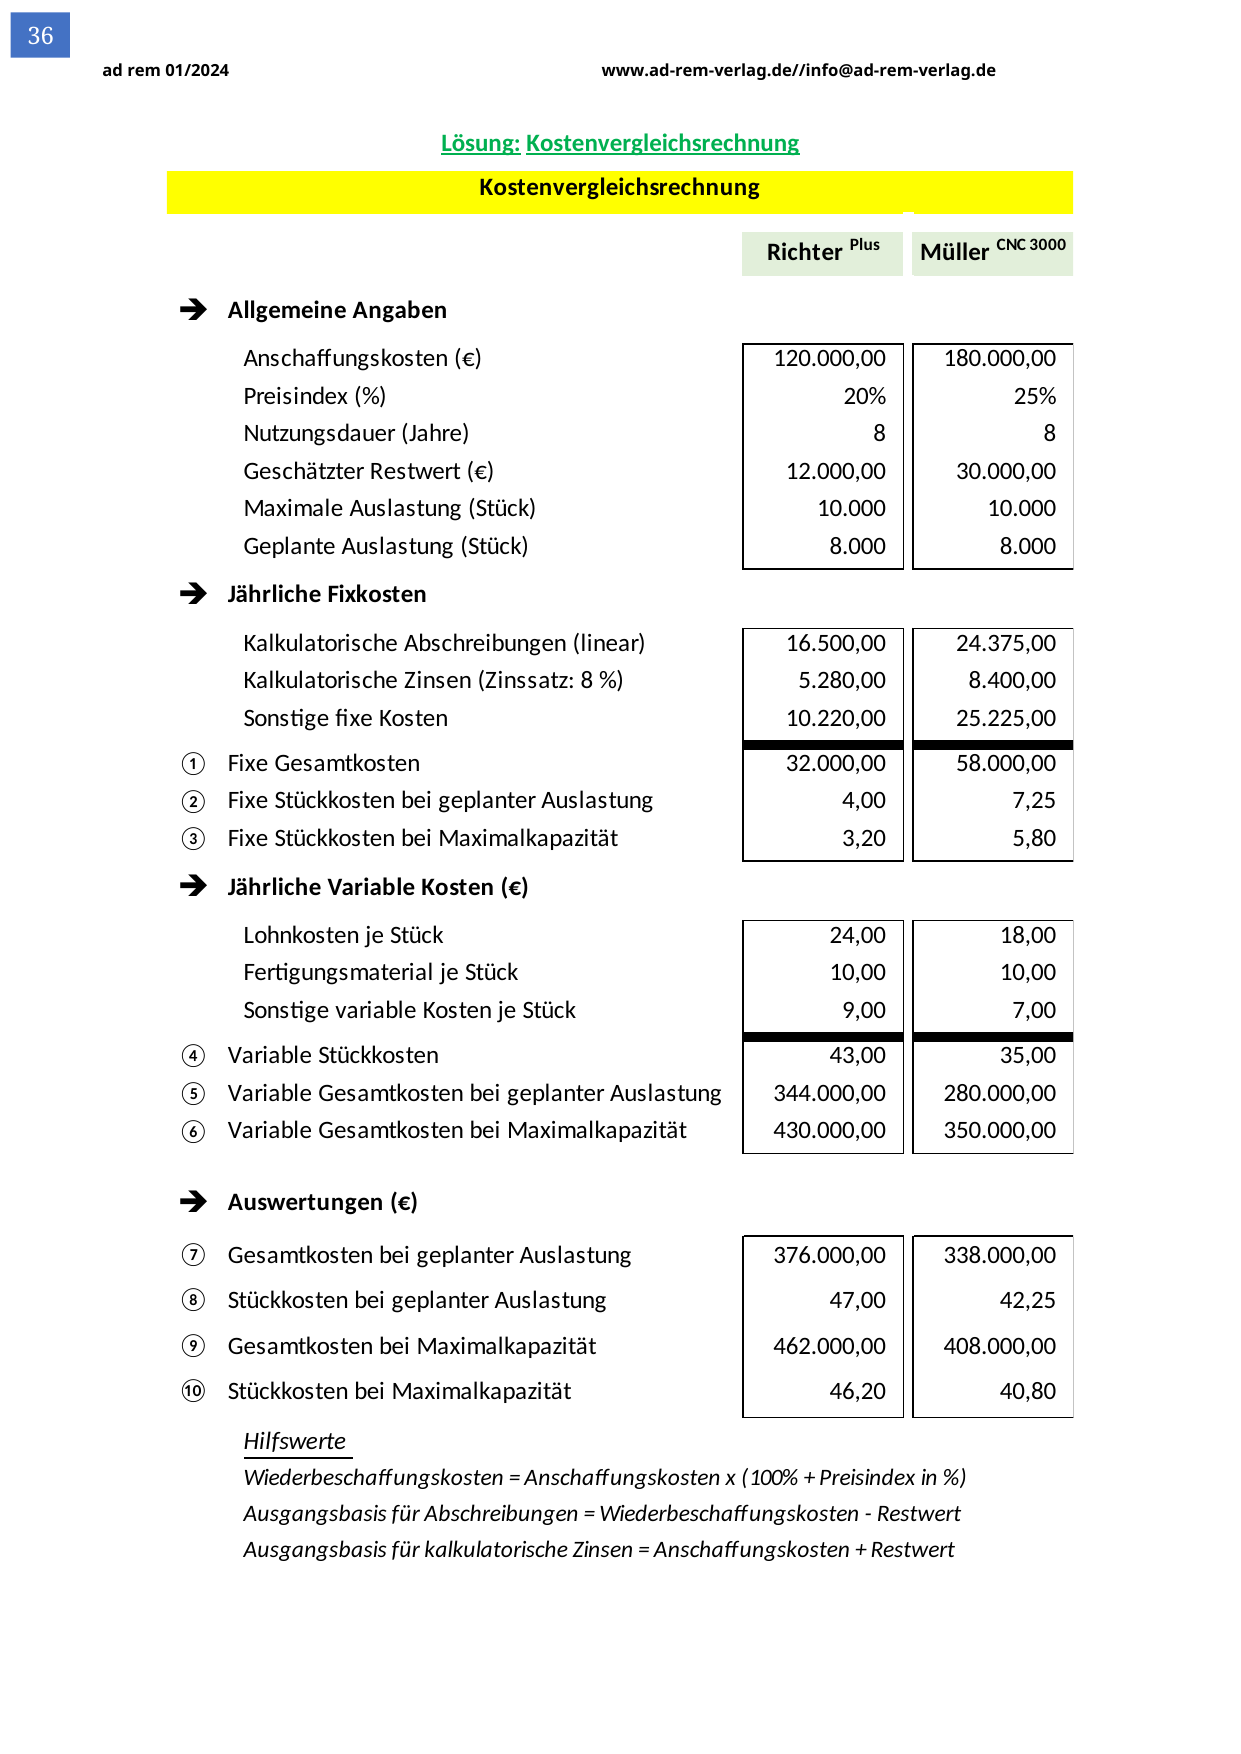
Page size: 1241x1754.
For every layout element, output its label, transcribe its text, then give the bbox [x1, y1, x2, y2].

text Lösung: Kostenvergleichsrechnung [89, 127, 1152, 157]
